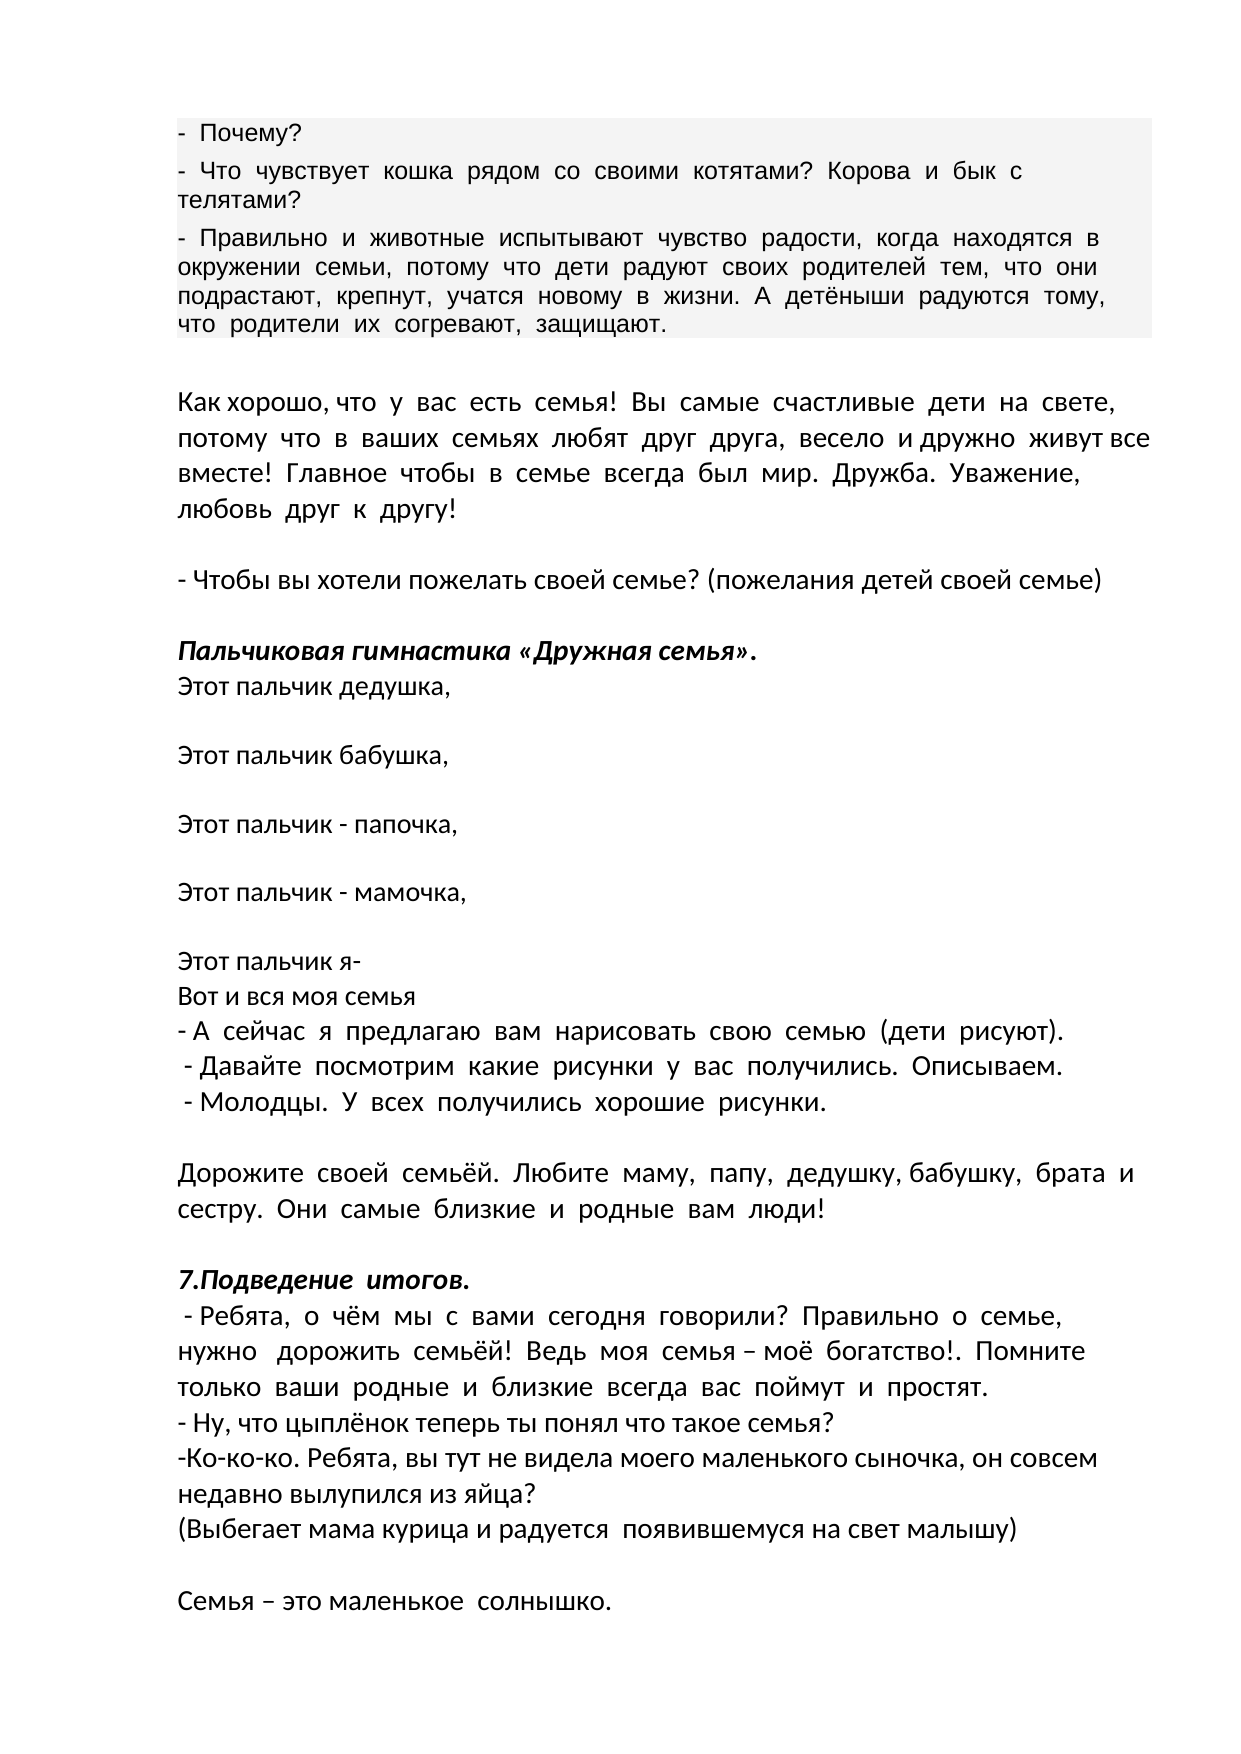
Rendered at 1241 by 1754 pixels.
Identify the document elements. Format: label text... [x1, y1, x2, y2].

text Дорожите своей семьёй. Любите маму, папу, дедушку, бабушку, брата и сестру. Они самые близкие и родные вам люди! [177, 1154, 1152, 1226]
text - Давайте посмотрим какие рисунки у вас получились. Описываем. [177, 1047, 1152, 1083]
text Этот пальчик дедушка, Этот пальчик бабушка, Этот пальчик - папочка, Этот пальчик - мамочка, Этот пальчик я- [177, 668, 1152, 977]
text - Правильно и животные испытывают чувство радости, когда находятся в окружении семьи, потому что дети радуют своих родителей тем, что они подрастают, крепнут, учатся новому в жизни. А детёныши радуются тому, что родители их согревают, защищают. [177, 223, 1152, 338]
text (Выбегает мама курица и радуется появившемуся на свет малышу) [177, 1511, 1152, 1546]
text Вот и вся моя семья [177, 977, 1152, 1012]
text - Чтобы вы хотели пожелать своей семье? (пожелания детей своей семье) [177, 561, 1152, 597]
text - А сейчас я предлагаю вам нарисовать свою семью (дети рисуют). [177, 1012, 1152, 1047]
text - Ребята, о чём мы с вами сегодня говорили? Правильно о семье, [177, 1297, 1152, 1332]
text нужно дорожить семьёй! Ведь моя семья – моё богатство!. Помните только ваши родные и близкие всегда вас поймут и простят. [177, 1332, 1152, 1404]
text - Ну, что цыплёнок теперь ты понял что такое семья? [177, 1404, 1152, 1439]
text Как хорошо, что у вас есть семья! Вы самые счастливые дети на свете, потому что в ваших семьях любят друг друга, весело и дружно живут все вместе! Главное чтобы в семье всегда был мир. Дружба. Уважение, любовь друг к другу! [177, 383, 1152, 526]
text - Почему? [177, 118, 1152, 147]
text - Молодцы. У всех получились хорошие рисунки. [177, 1083, 1152, 1119]
text 7.Подведение итогов. [177, 1261, 1152, 1297]
text -Ко-ко-ко. Ребята, вы тут не видела моего маленького сыночка, он совсем недавно вылупился из яйца? [177, 1439, 1152, 1511]
text Пальчиковая гимнастика «Дружная семья». [177, 632, 1152, 668]
text - Что чувствует кошка рядом со своими котятами? Корова и бык с телятами? [177, 156, 1152, 214]
text Семья – это маленькое солнышко. [177, 1582, 1152, 1617]
